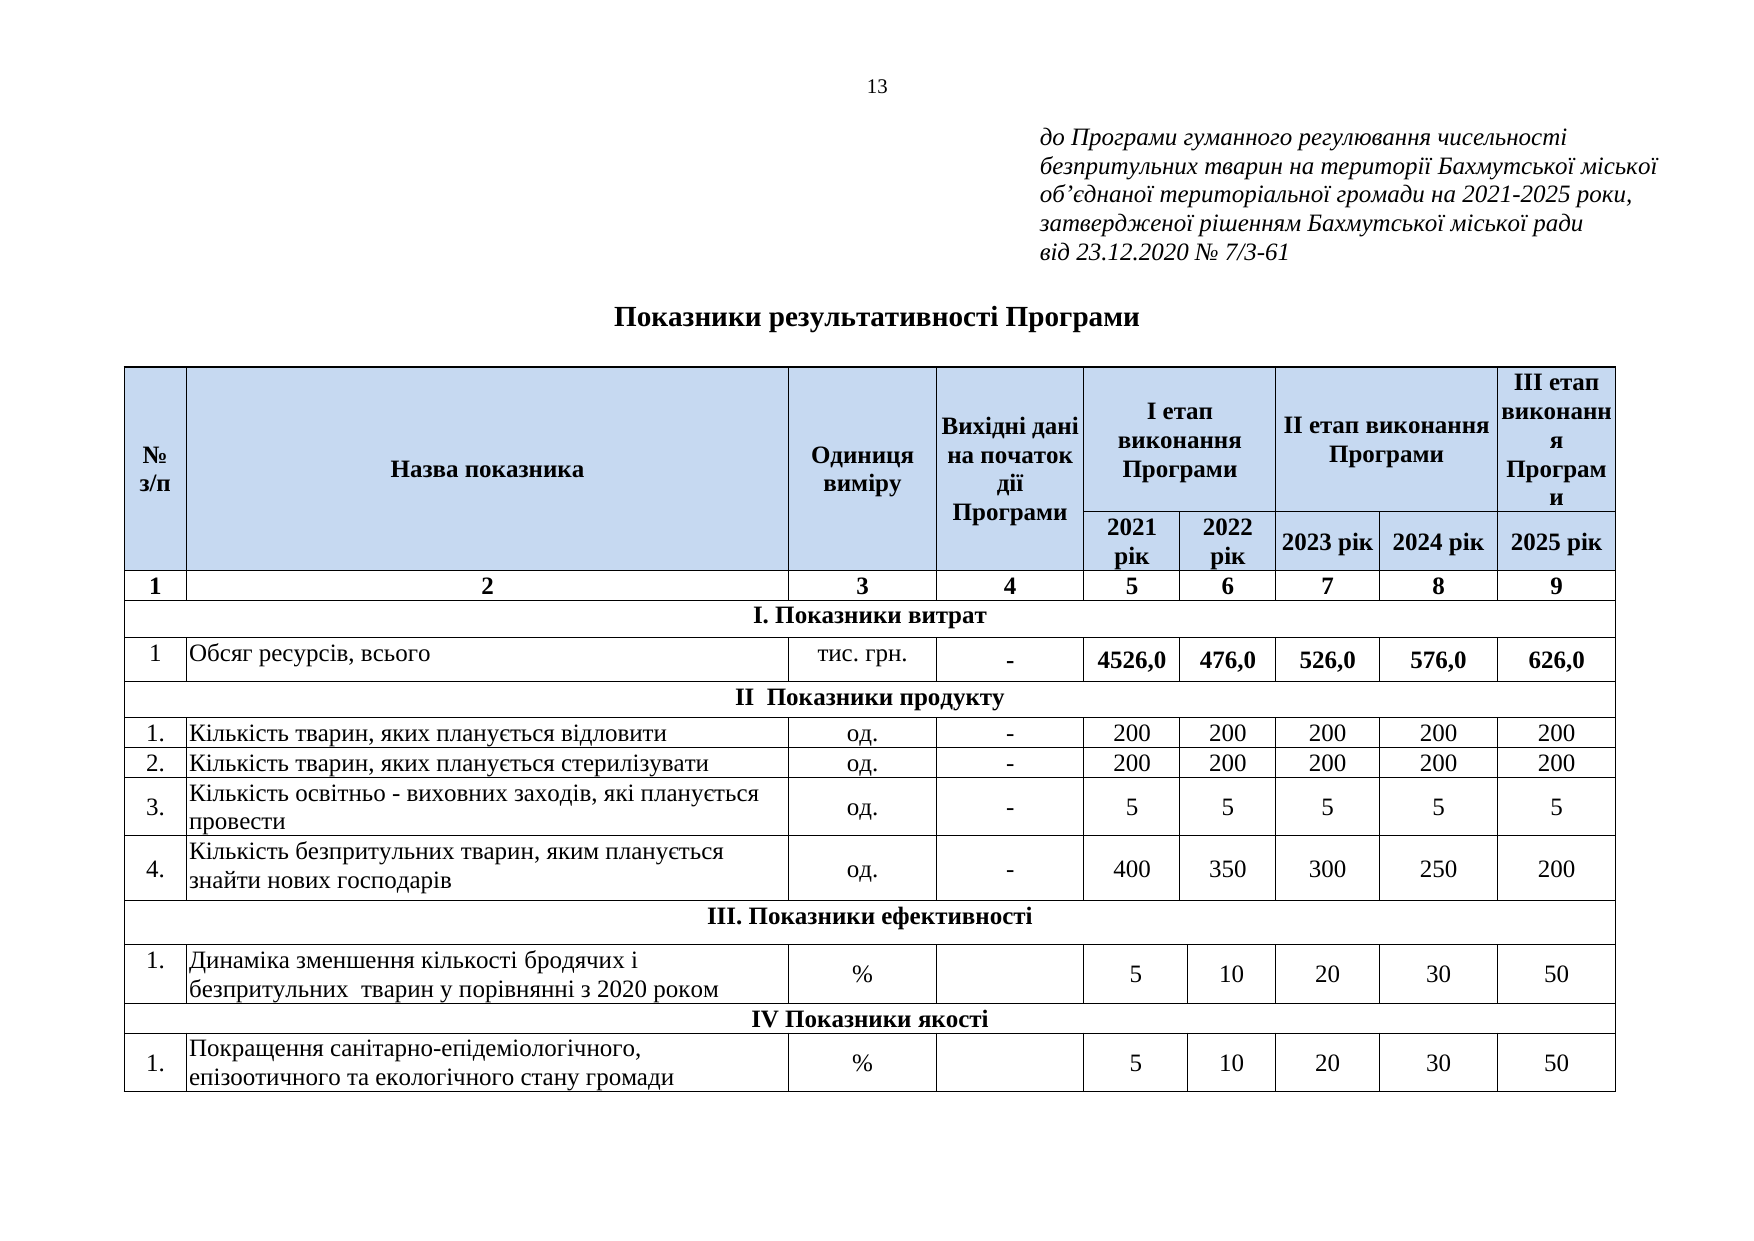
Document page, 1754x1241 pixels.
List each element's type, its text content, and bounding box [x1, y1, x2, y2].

table_cell 20 [1276, 945, 1379, 1003]
table_cell 200 [1498, 836, 1615, 900]
table_cell Кількість безпритульних тварин, яким планується знайти нових господарів [187, 836, 788, 900]
table_cell 4526,0 [1084, 638, 1179, 681]
table_header І етап виконання Програми [1084, 368, 1275, 511]
table_header № з/п [125, 368, 186, 570]
table_cell [937, 1034, 1083, 1091]
table_cell 30 [1380, 1034, 1497, 1091]
table_header Назва показника [187, 368, 788, 570]
table_cell 5 [1084, 571, 1179, 599]
table_cell 50 [1498, 945, 1615, 1003]
table_cell 400 [1084, 836, 1179, 900]
table_cell 1. [125, 718, 186, 747]
table_cell 526,0 [1276, 638, 1379, 681]
table_cell 5 [1380, 778, 1497, 835]
table_cell 5 [1084, 945, 1187, 1003]
table_cell 1 [125, 571, 186, 599]
table_cell І. Показники витрат [125, 601, 1615, 637]
table_cell од. [789, 778, 936, 835]
table_cell 2025 рік [1498, 512, 1615, 570]
table_cell Динаміка зменшення кількості бродячих і безпритульних тварин у порівнянні з 2020 роком [187, 945, 788, 1003]
table_cell 5 [1498, 778, 1615, 835]
table_cell 200 [1498, 718, 1615, 747]
table_cell ІV Показники якості [125, 1004, 1615, 1032]
table_cell 200 [1380, 718, 1497, 747]
table_cell 10 [1188, 1034, 1275, 1091]
table_cell 4. [125, 836, 186, 900]
table_cell од. [789, 718, 936, 747]
table_cell 300 [1276, 836, 1379, 900]
table_cell 2024 рік [1380, 512, 1497, 570]
table_cell 1. [125, 1034, 186, 1091]
table_cell - [937, 638, 1083, 681]
table_header Вихідні дані на початок дії Програми [937, 368, 1083, 570]
table_cell 200 [1498, 748, 1615, 777]
table_cell 8 [1380, 571, 1497, 599]
table_cell 4 [937, 571, 1083, 599]
text до Програми гуманного регулювання чисельності безпритульних тварин на території Бахмутської міської об’єднаної територіальної громади на 2021-2025 роки, затвердженої рішенням Бахмутської міської ради [1039, 122, 1659, 237]
table_header Одиниця виміру [789, 368, 936, 570]
table_cell 626,0 [1498, 638, 1615, 681]
table_header ІІІ етап виконання Програми [1498, 368, 1615, 511]
table_cell од. [789, 836, 936, 900]
table_cell Покращення санітарно-епідеміологічного, епізоотичного та екологічного стану громади [187, 1034, 788, 1091]
table_cell % [789, 1034, 936, 1091]
text від 23.12.2020 № 7/3-61 [1039, 237, 1659, 266]
table_header ІІ етап виконання Програми [1276, 368, 1497, 511]
table_cell 10 [1188, 945, 1275, 1003]
table_cell % [789, 945, 936, 1003]
table_cell 1. [125, 945, 186, 1003]
table_cell 200 [1180, 748, 1275, 777]
table_cell ІІІ. Показники ефективності [125, 901, 1615, 944]
table_cell 5 [1180, 778, 1275, 835]
table_cell 576,0 [1380, 638, 1497, 681]
table_cell 7 [1276, 571, 1379, 599]
table_cell 200 [1084, 718, 1179, 747]
table_cell 2021 рік [1084, 512, 1179, 570]
table_cell 2022 рік [1180, 512, 1275, 570]
table_cell - [937, 718, 1083, 747]
table_cell 3 [789, 571, 936, 599]
table_cell од. [789, 748, 936, 777]
table_cell [937, 945, 1083, 1003]
table_cell тис. грн. [789, 638, 936, 681]
table_cell 200 [1380, 748, 1497, 777]
table_cell 9 [1498, 571, 1615, 599]
table_cell Кількість тварин, яких планується відловити [187, 718, 788, 747]
table_cell 200 [1276, 718, 1379, 747]
table_cell ІІ Показники продукту [125, 682, 1615, 717]
table_cell 50 [1498, 1034, 1615, 1091]
table_cell 2 [187, 571, 788, 599]
table_cell Кількість освітньо - виховних заходів, які планується провести [187, 778, 788, 835]
table_cell - [937, 748, 1083, 777]
table_cell 476,0 [1180, 638, 1275, 681]
table_cell 200 [1180, 718, 1275, 747]
table_cell 5 [1276, 778, 1379, 835]
table_cell 250 [1380, 836, 1497, 900]
table_cell 5 [1084, 1034, 1187, 1091]
table_cell 200 [1084, 748, 1179, 777]
text Показники результативності Програми [94, 299, 1659, 333]
table_cell 3. [125, 778, 186, 835]
table_cell Обсяг ресурсів, всього [187, 638, 788, 681]
table_cell Кількість тварин, яких планується стерилізувати [187, 748, 788, 777]
table_cell 20 [1276, 1034, 1379, 1091]
table_cell 2023 рік [1276, 512, 1379, 570]
table_cell 5 [1084, 778, 1179, 835]
table_cell 200 [1276, 748, 1379, 777]
table_cell - [937, 778, 1083, 835]
table_cell 350 [1180, 836, 1275, 900]
table_cell - [937, 836, 1083, 900]
table_cell 1 [125, 638, 186, 681]
table_cell 2. [125, 748, 186, 777]
table_cell 6 [1180, 571, 1275, 599]
table_cell 30 [1380, 945, 1497, 1003]
